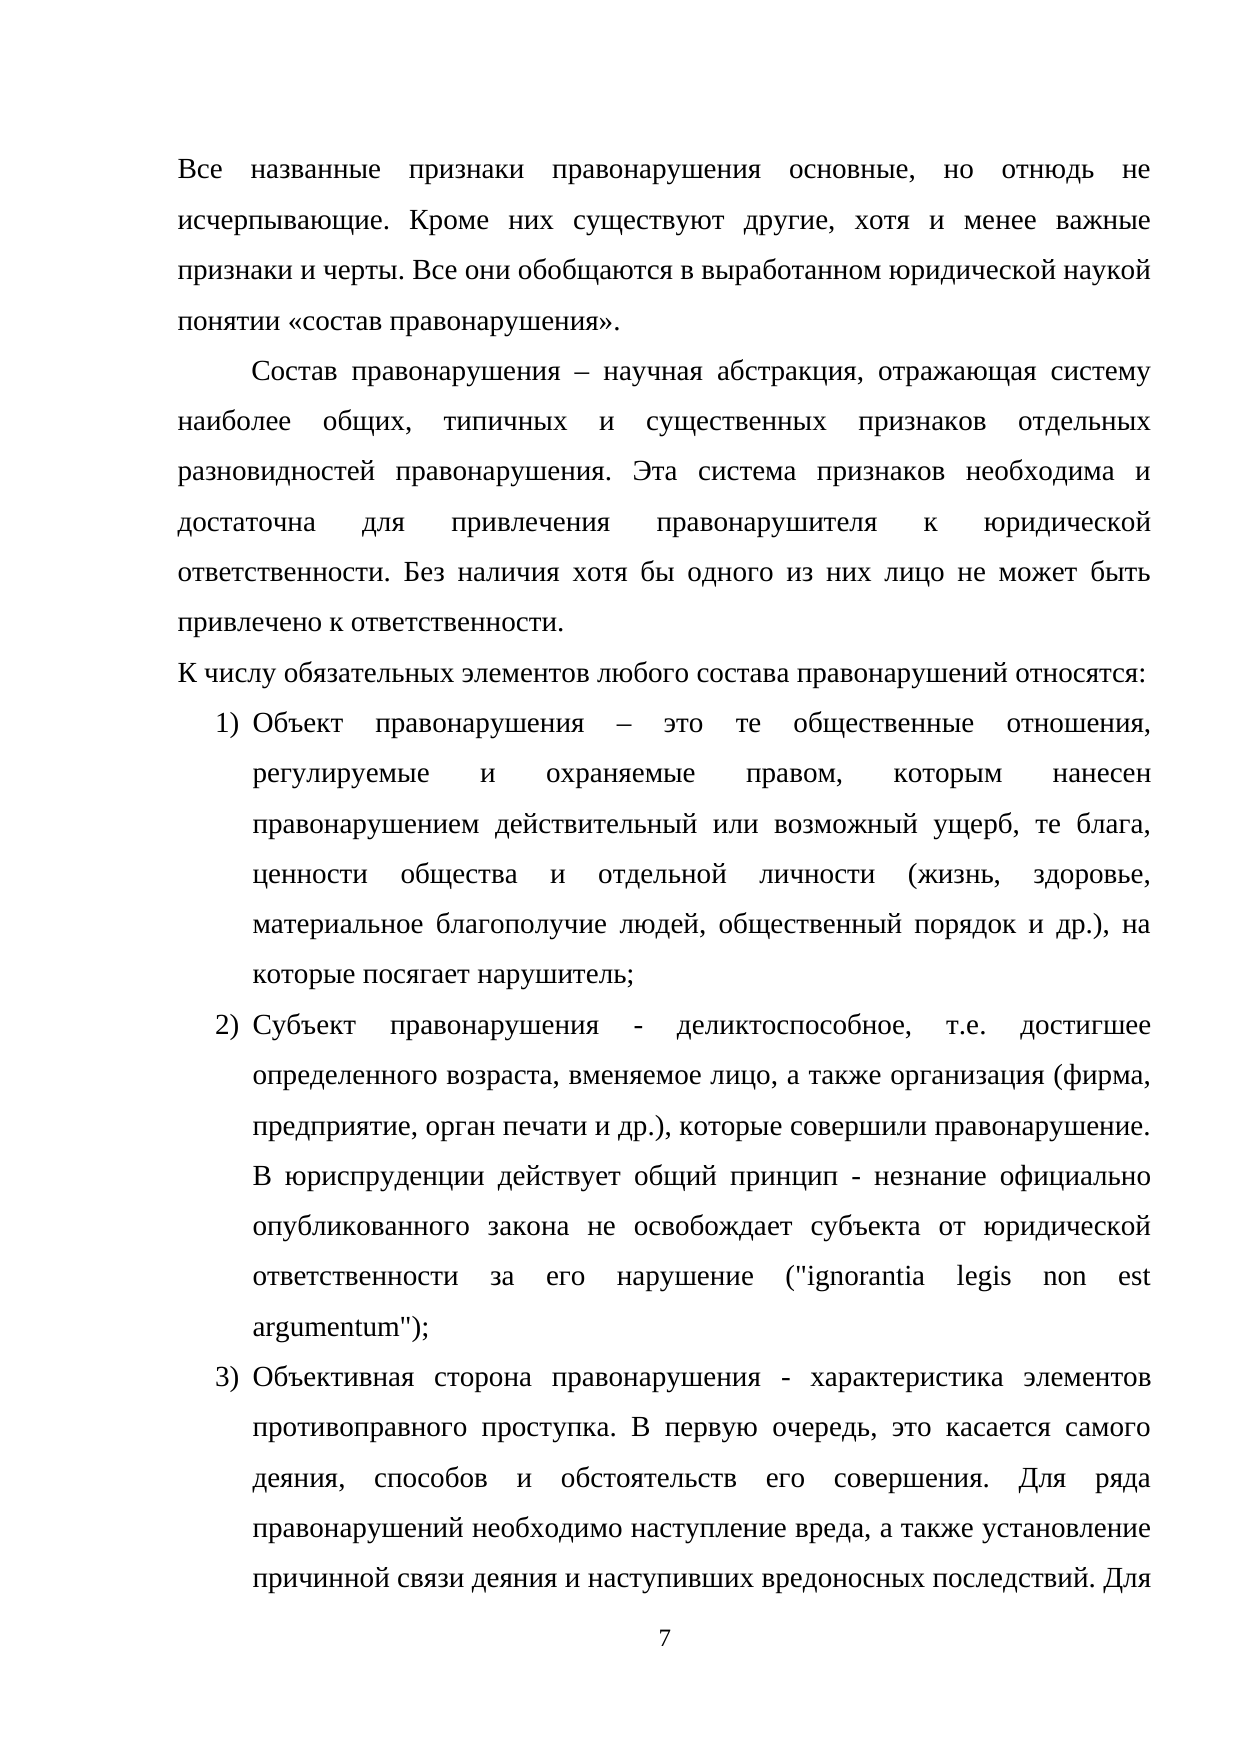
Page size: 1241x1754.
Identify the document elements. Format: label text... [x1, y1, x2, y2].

text Все названные признаки правонарушения основные, но отнюдь не исчерпывающие. Кроме них существуют другие, хотя и менее важные признаки и черты. Все они обобщаются в выработанном юридической наукой понятии «состав правонарушения». [177, 152, 1152, 336]
list Субъект правонарушения - деликтоспособное, т.е. достигшее определенного возраста, вменяемое лицо, а также организация (фирма, предприятие, орган печати и др.), которые совершили правонарушение. В юриспруденции действует общий принцип - незнание официально опубликованного закона не освобождает субъекта от юридической ответственности за его нарушение ("ignorantia legis non est argumentum"); [215, 1007, 1152, 1342]
text Состав правонарушения – научная абстракция, отражающая систему наиболее общих, типичных и существенных признаков отдельных разновидностей правонарушения. Эта система признаков необходима и достаточна для привлечения правонарушителя к юридической ответственности. Без наличия хотя бы одного из них лицо не может быть привлечено к ответственности. [177, 353, 1152, 638]
text К числу обязательных элементов любого состава правонарушений относятся: [177, 655, 1152, 688]
list Объект правонарушения – это те общественные отношения, регулируемые и охраняемые правом, которым нанесен правонарушением действительный или возможный ущерб, те блага, ценности общества и отдельной личности (жизнь, здоровье, материальное благополучие людей, общественный порядок и др.), на которые посягает нарушитель; [215, 705, 1152, 990]
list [215, 1359, 1152, 1594]
